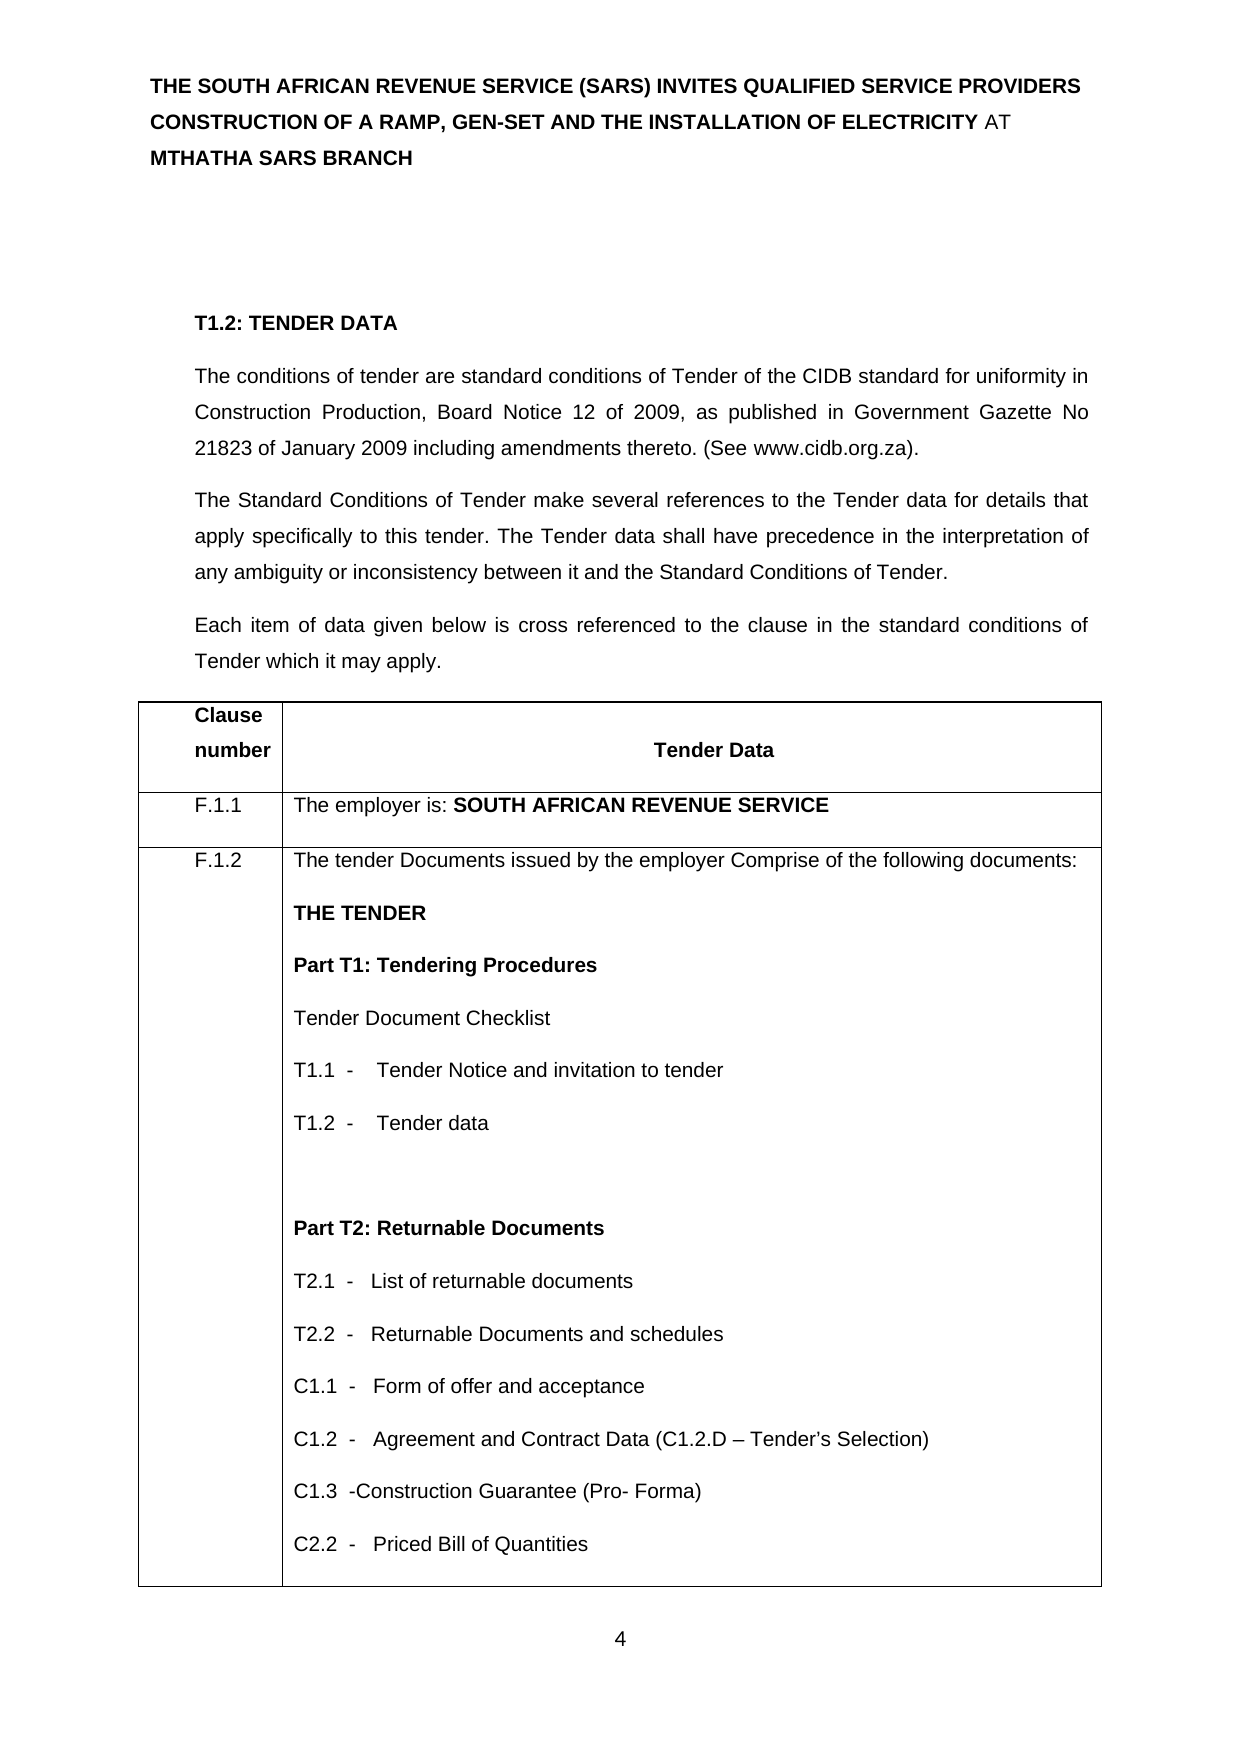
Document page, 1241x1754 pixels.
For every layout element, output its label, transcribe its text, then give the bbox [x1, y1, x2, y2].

text The conditions of tender are standard conditions of Tender of the CIDB standard for uniformity in Construction Production, Board Notice 12 of 2009, as published in Government Gazette No 21823 of January 2009 including amendments thereto. (See www.cidb.org.za). [194, 364, 1090, 460]
text The Standard Conditions of Tender make several references to the Tender data for details that apply specifically to this tender. The Tender data shall have precedence in the interpretation of any ambiguity or inconsistency between it and the Standard Conditions of Tender. [194, 488, 1090, 584]
text Each item of data given below is cross referenced to the clause in the standard conditions of Tender which it may apply. [194, 613, 1090, 673]
text T1.2: TENDER DATA [194, 311, 1090, 335]
table_cell F.1.1 [139, 793, 282, 847]
table_header Clause number [139, 703, 282, 792]
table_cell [283, 848, 1101, 1586]
table_header Tender Data [283, 703, 1101, 792]
table_cell F.1.2 [139, 848, 282, 1586]
table_cell The employer is: SOUTH AFRICAN REVENUE SERVICE [283, 793, 1101, 847]
